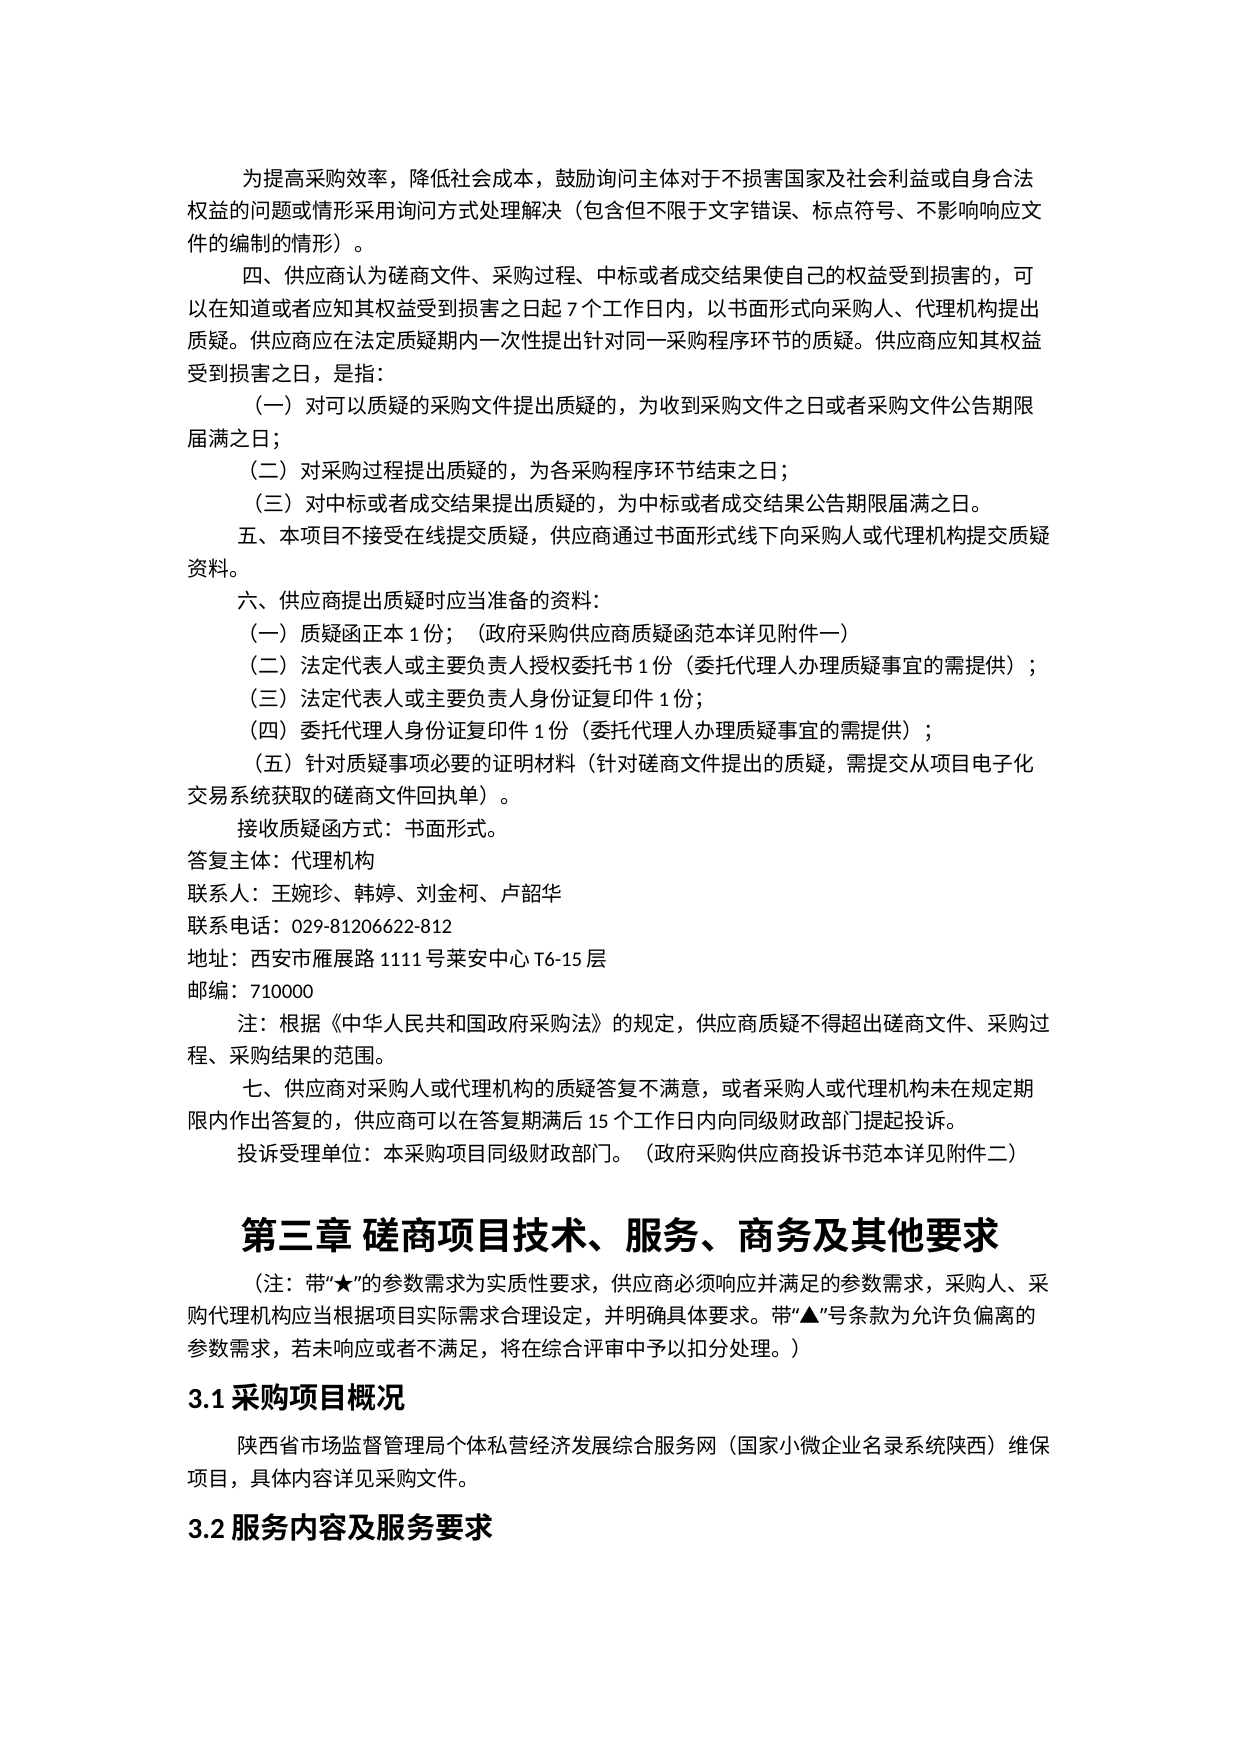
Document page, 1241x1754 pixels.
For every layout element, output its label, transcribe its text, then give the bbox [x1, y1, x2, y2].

text 3.2服务内容及服务要求 [187, 1494, 1053, 1559]
text 七、供应商对采购人或代理机构的质疑答复不满意，或者采购人或代理机构未在规定期限内作出答复的，供应商可以在答复期满后15个工作日内向同级财政部门提起投诉。 [187, 1072, 1053, 1137]
text 五、本项目不接受在线提交质疑，供应商通过书面形式线下向采购人或代理机构提交质疑资料。 [187, 519, 1053, 584]
text 四、供应商认为磋商文件、采购过程、中标或者成交结果使自己的权益受到损害的，可以在知道或者应知其权益受到损害之日起7个工作日内，以书面形式向采购人、代理机构提出质疑。供应商应在法定质疑期内一次性提出针对同一采购程序环节的质疑。供应商应知其权益受到损害之日，是指： [187, 259, 1053, 389]
text 投诉受理单位：本采购项目同级财政部门。（政府采购供应商投诉书范本详见附件二） [187, 1137, 1053, 1169]
text （二）对采购过程提出质疑的，为各采购程序环节结束之日； [187, 454, 1053, 487]
text （一）质疑函正本1份；（政府采购供应商质疑函范本详见附件一） [187, 617, 1053, 649]
text （一）对可以质疑的采购文件提出质疑的，为收到采购文件之日或者采购文件公告期限届满之日； [187, 389, 1053, 454]
text 六、供应商提出质疑时应当准备的资料： [187, 584, 1053, 617]
text 第三章 磋商项目技术、服务、商务及其他要求 [187, 1202, 1053, 1267]
text 陕西省市场监督管理局个体私营经济发展综合服务网（国家小微企业名录系统陕西）维保项目，具体内容详见采购文件。 [187, 1429, 1053, 1494]
text （三）对中标或者成交结果提出质疑的，为中标或者成交结果公告期限届满之日。 [187, 487, 1053, 519]
text 接收质疑函方式：书面形式。 [187, 812, 1053, 844]
text 联系人：王婉珍、韩婷、刘金柯、卢韶华 [187, 877, 1053, 909]
text 邮编：710000 [187, 974, 1053, 1007]
text （三）法定代表人或主要负责人身份证复印件1份； [187, 682, 1053, 714]
text 地址：西安市雁展路1111号莱安中心T6-15层 [187, 942, 1053, 974]
text 联系电话：029-81206622-812 [187, 909, 1053, 942]
text （二）法定代表人或主要负责人授权委托书1份（委托代理人办理质疑事宜的需提供）； [187, 649, 1053, 682]
text （注：带“★”的参数需求为实质性要求，供应商必须响应并满足的参数需求，采购人、采购代理机构应当根据项目实际需求合理设定，并明确具体要求。带“▲”号条款为允许负偏离的参数需求，若未响应或者不满足，将在综合评审中予以扣分处理。） [187, 1267, 1053, 1364]
text 答复主体：代理机构 [187, 844, 1053, 877]
text （五）针对质疑事项必要的证明材料（针对磋商文件提出的质疑，需提交从项目电子化交易系统获取的磋商文件回执单）。 [187, 747, 1053, 812]
text 3.1采购项目概况 [187, 1364, 1053, 1429]
text 注：根据《中华人民共和国政府采购法》的规定，供应商质疑不得超出磋商文件、采购过程、采购结果的范围。 [187, 1007, 1053, 1072]
text （四）委托代理人身份证复印件1份（委托代理人办理质疑事宜的需提供）； [187, 714, 1053, 747]
text 为提高采购效率，降低社会成本，鼓励询问主体对于不损害国家及社会利益或自身合法权益的问题或情形采用询问方式处理解决（包含但不限于文字错误、标点符号、不影响响应文件的编制的情形）。 [187, 162, 1053, 259]
